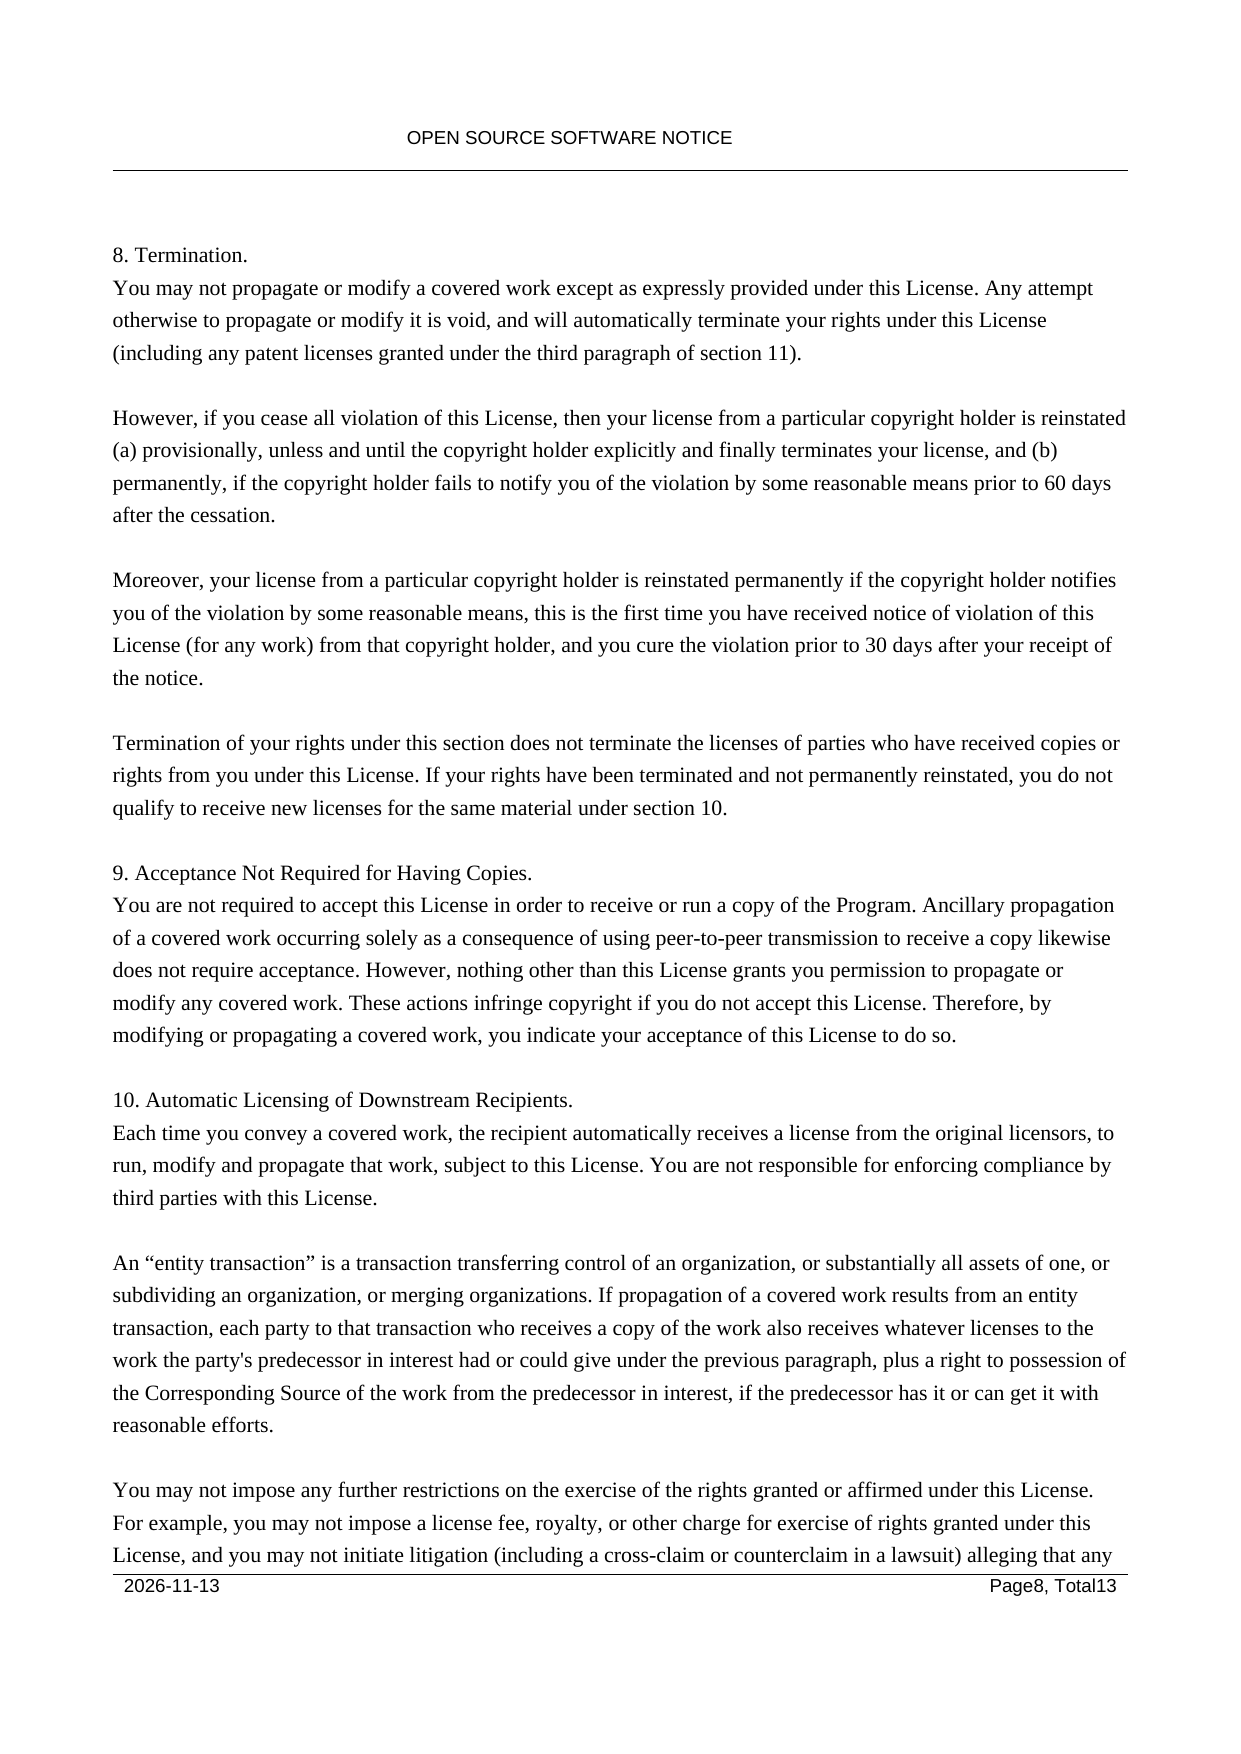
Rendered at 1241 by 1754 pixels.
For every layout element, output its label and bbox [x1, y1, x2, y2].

text [112, 206, 1128, 1571]
